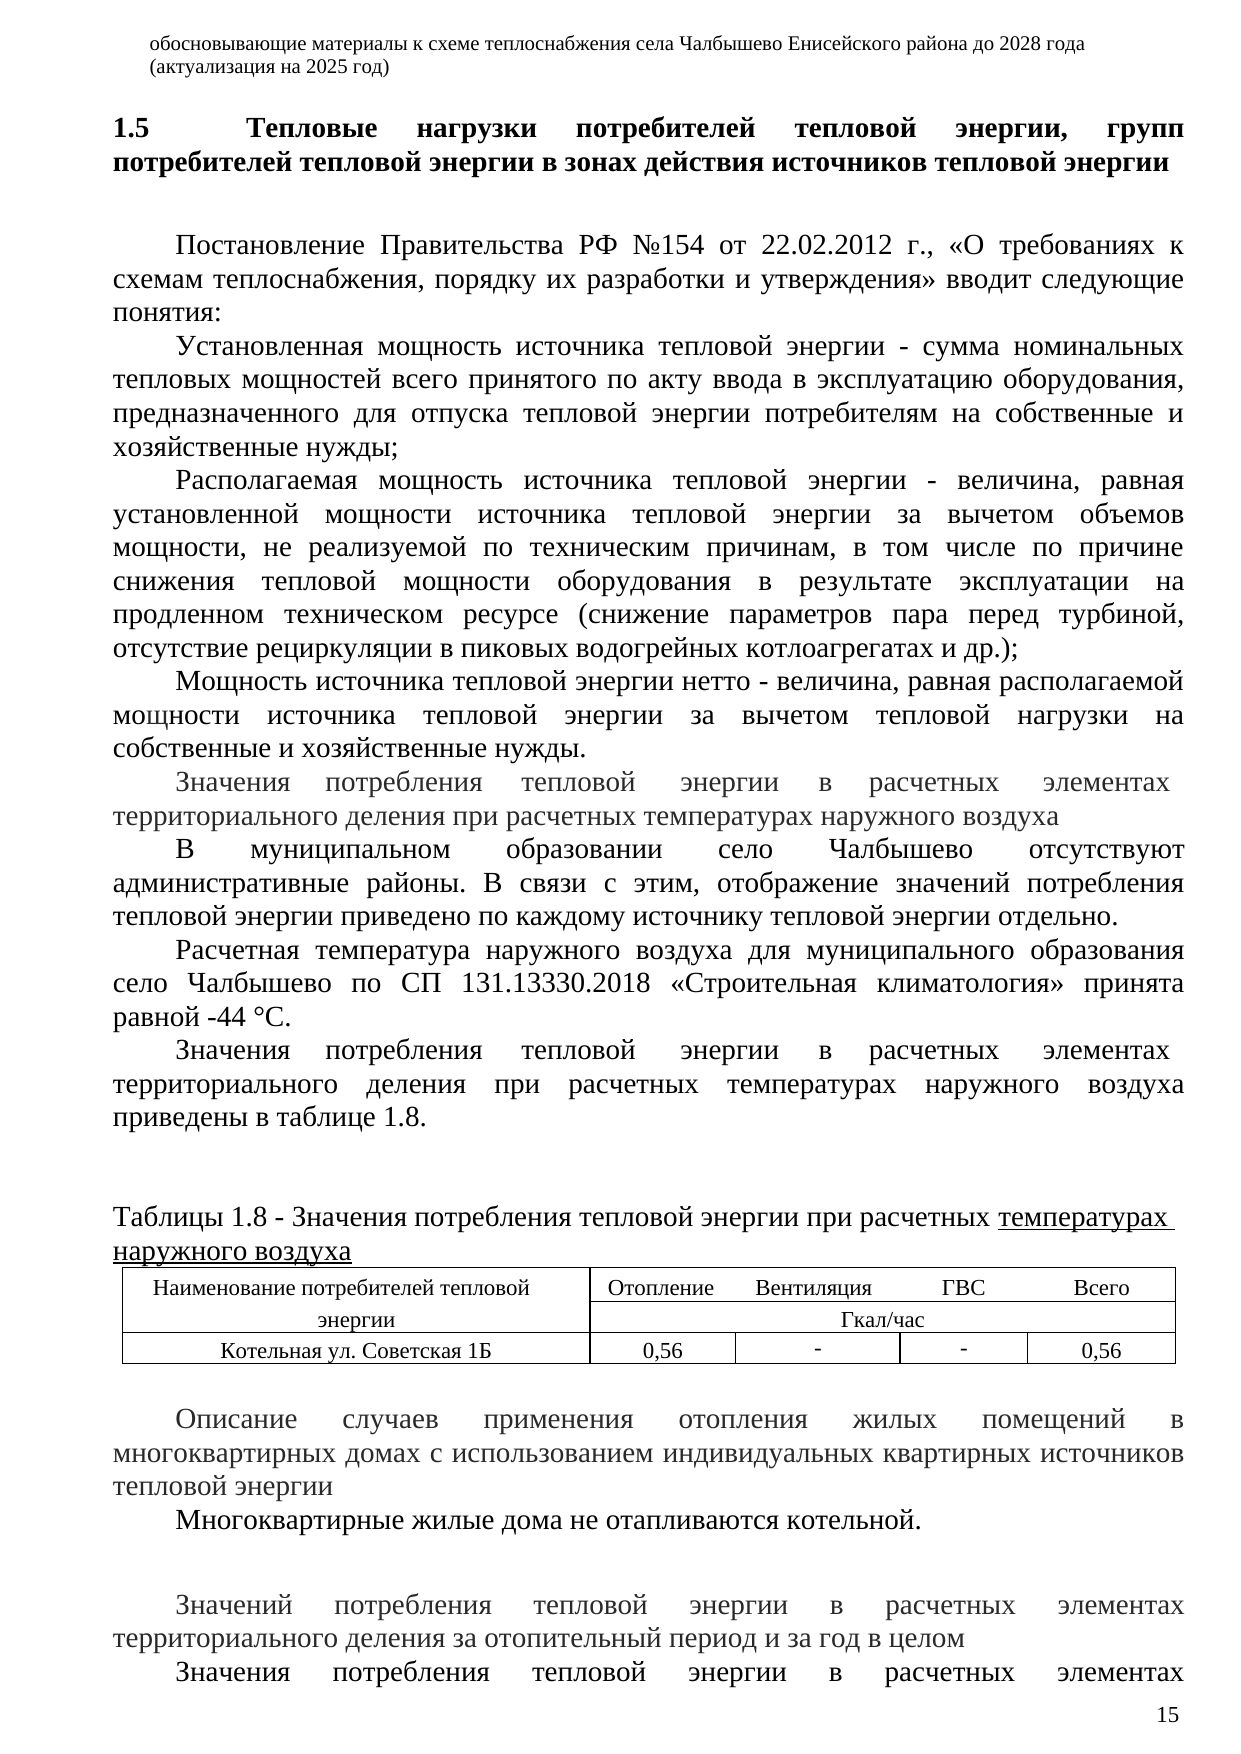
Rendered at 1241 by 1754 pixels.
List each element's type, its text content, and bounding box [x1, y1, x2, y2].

text Значений потребления тепловой энергии в расчетных элементах территориального деления за отопительный период и за год в целом [113, 1587, 1185, 1654]
text Расчетная температура наружного воздуха для муниципального образования село Чалбышево по СП 131.13330.2018 «Строительная климатология» принята равной -44 °С. [113, 932, 1185, 1032]
text территориального деления при расчетных температурах наружного воздуха приведены в таблице 1.8. [113, 1066, 1185, 1133]
table_header Наименование потребителей тепловой [123, 1268, 589, 1301]
table_header ГВС [900, 1268, 1027, 1301]
table_header Вентиляция [735, 1268, 900, 1301]
table_cell Гкал/час [591, 1302, 1175, 1332]
text Значения потребления тепловой энергии в расчетных элементах [113, 1032, 1185, 1066]
table_cell Котельная ул. Советская 1Б [123, 1333, 589, 1363]
text Значения потребления тепловой энергии в расчетных элементах [113, 764, 1185, 798]
text Таблицы 1.8 - Значения потребления тепловой энергии при расчетных температурах наружного воздуха [113, 1200, 1185, 1267]
table_cell энергии [123, 1301, 589, 1332]
text Постановление Правительства РФ №154 от 22.02.2012 г., «О требованиях к схемам теплоснабжения, порядку их разработки и утверждения» вводит следующие понятия: [113, 227, 1185, 328]
list Тепловые нагрузки потребителей тепловой энергии, групп потребителей тепловой энергии в зонах действия источников тепловой энергии [113, 110, 1185, 177]
text Мощность источника тепловой энергии нетто - величина, равная располагаемой мощности источника тепловой энергии за вычетом тепловой нагрузки на собственные и хозяйственные нужды. [113, 663, 1185, 764]
table_cell - [901, 1333, 1027, 1363]
table_cell 0,56 [1028, 1333, 1175, 1363]
table_header Всего [1027, 1268, 1175, 1301]
text Описание случаев применения отопления жилых помещений в многоквартирных домах с использованием индивидуальных квартирных источников тепловой энергии [113, 1401, 1185, 1502]
text Располагаемая мощность источника тепловой энергии - величина, равная установленной мощности источника тепловой энергии за вычетом объемов мощности, не реализуемой по техническим причинам, в том числе по причине снижения тепловой мощности оборудования в результате эксплуатации на продленном техническом ресурсе (снижение параметров пара перед турбиной, отсутствие рециркуляции в пиковых водогрейных котлоагрегатах и др.); [113, 462, 1185, 663]
text территориального деления при расчетных температурах наружного воздуха [113, 798, 1185, 831]
text В муниципальном образовании село Чалбышево отсутствуют административные районы. В связи с этим, отображение значений потребления тепловой энергии приведено по каждому источнику тепловой энергии отдельно. [113, 831, 1185, 932]
text Многоквартирные жилые дома не отапливаются котельной. [113, 1502, 1185, 1535]
text Установленная мощность источника тепловой энергии - сумма номинальных тепловых мощностей всего принятого по акту ввода в эксплуатацию оборудования, предназначенного для отпуска тепловой энергии потребителям на собственные и хозяйственные нужды; [113, 328, 1185, 462]
table_header Отопление [591, 1268, 735, 1301]
table_cell - [736, 1333, 899, 1363]
table_cell 0,56 [591, 1333, 735, 1363]
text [113, 1654, 1185, 1688]
